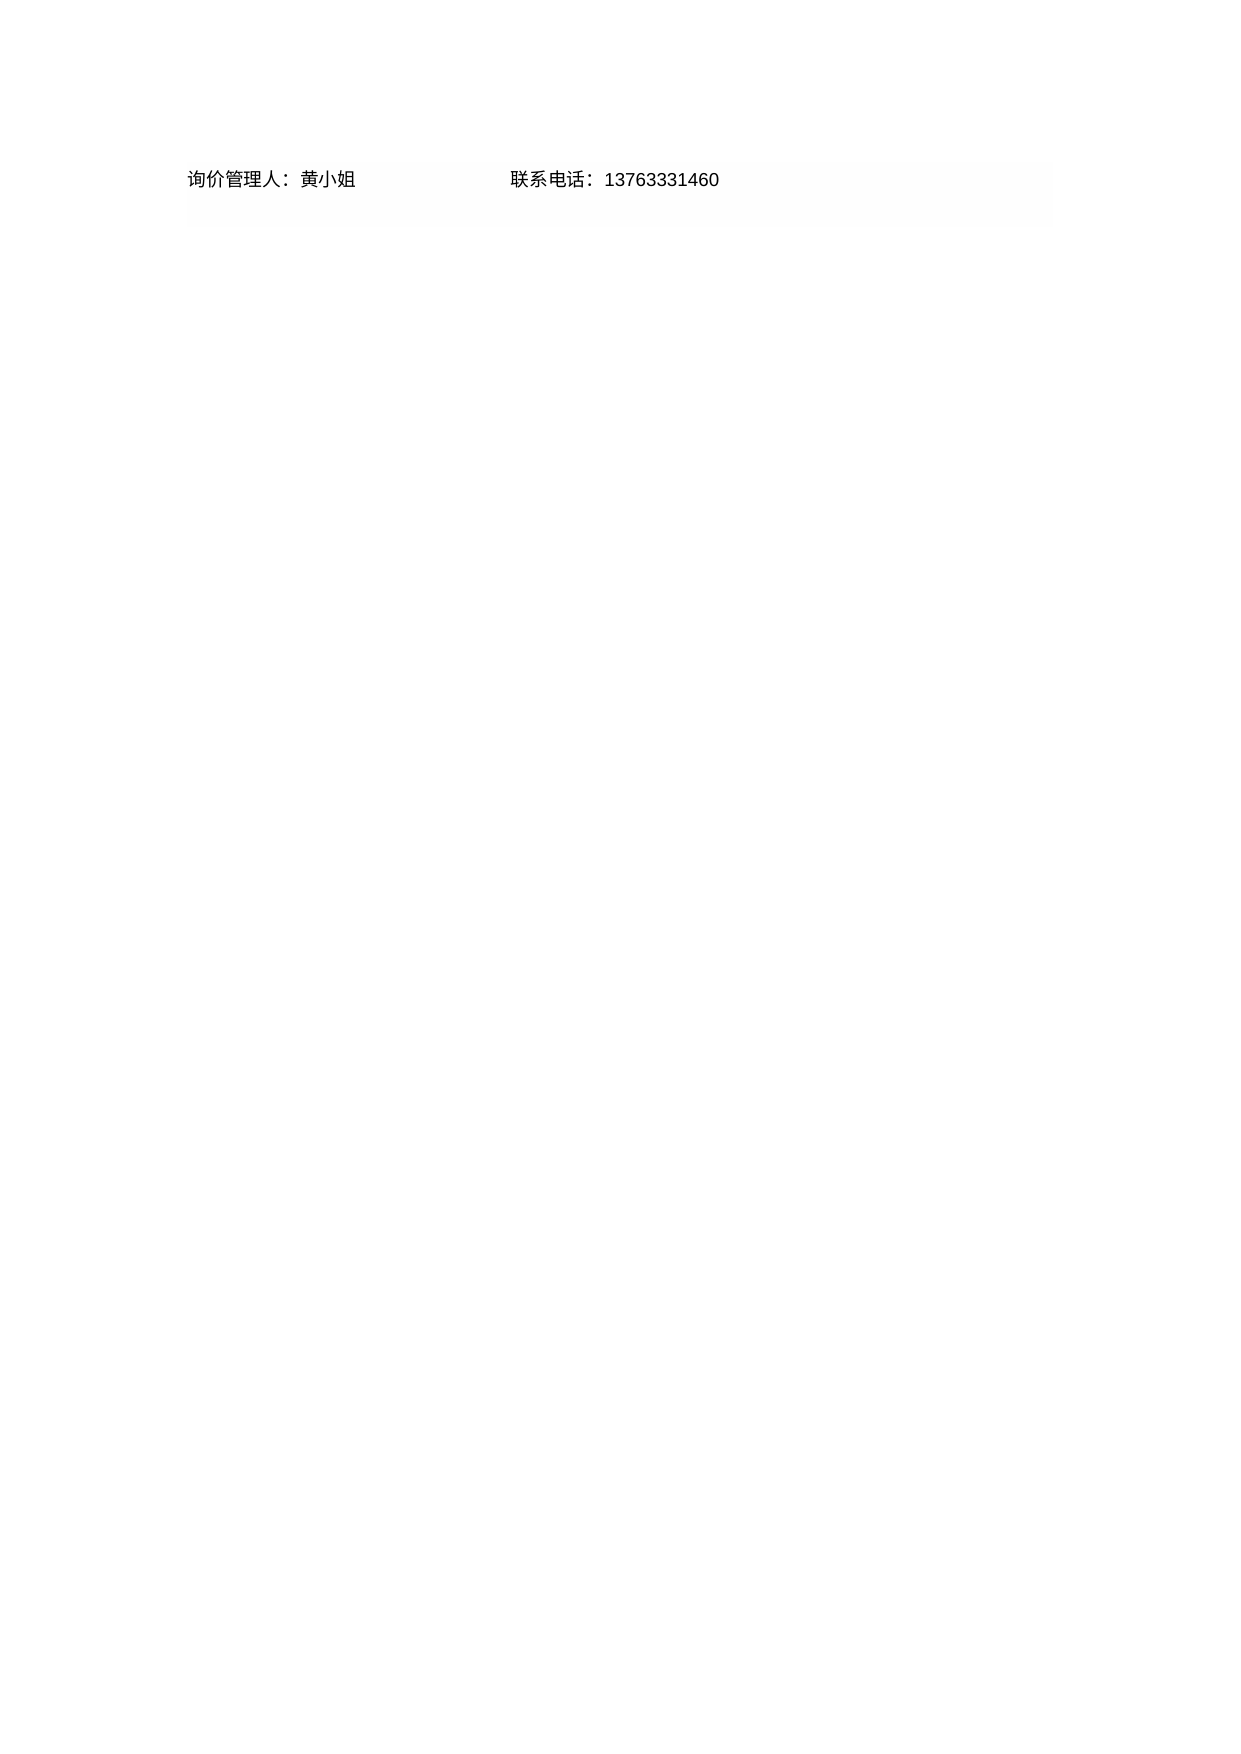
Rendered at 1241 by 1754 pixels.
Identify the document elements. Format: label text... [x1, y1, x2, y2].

text 询价管理人：黄小姐 联系电话：13763331460 [187, 162, 1053, 194]
